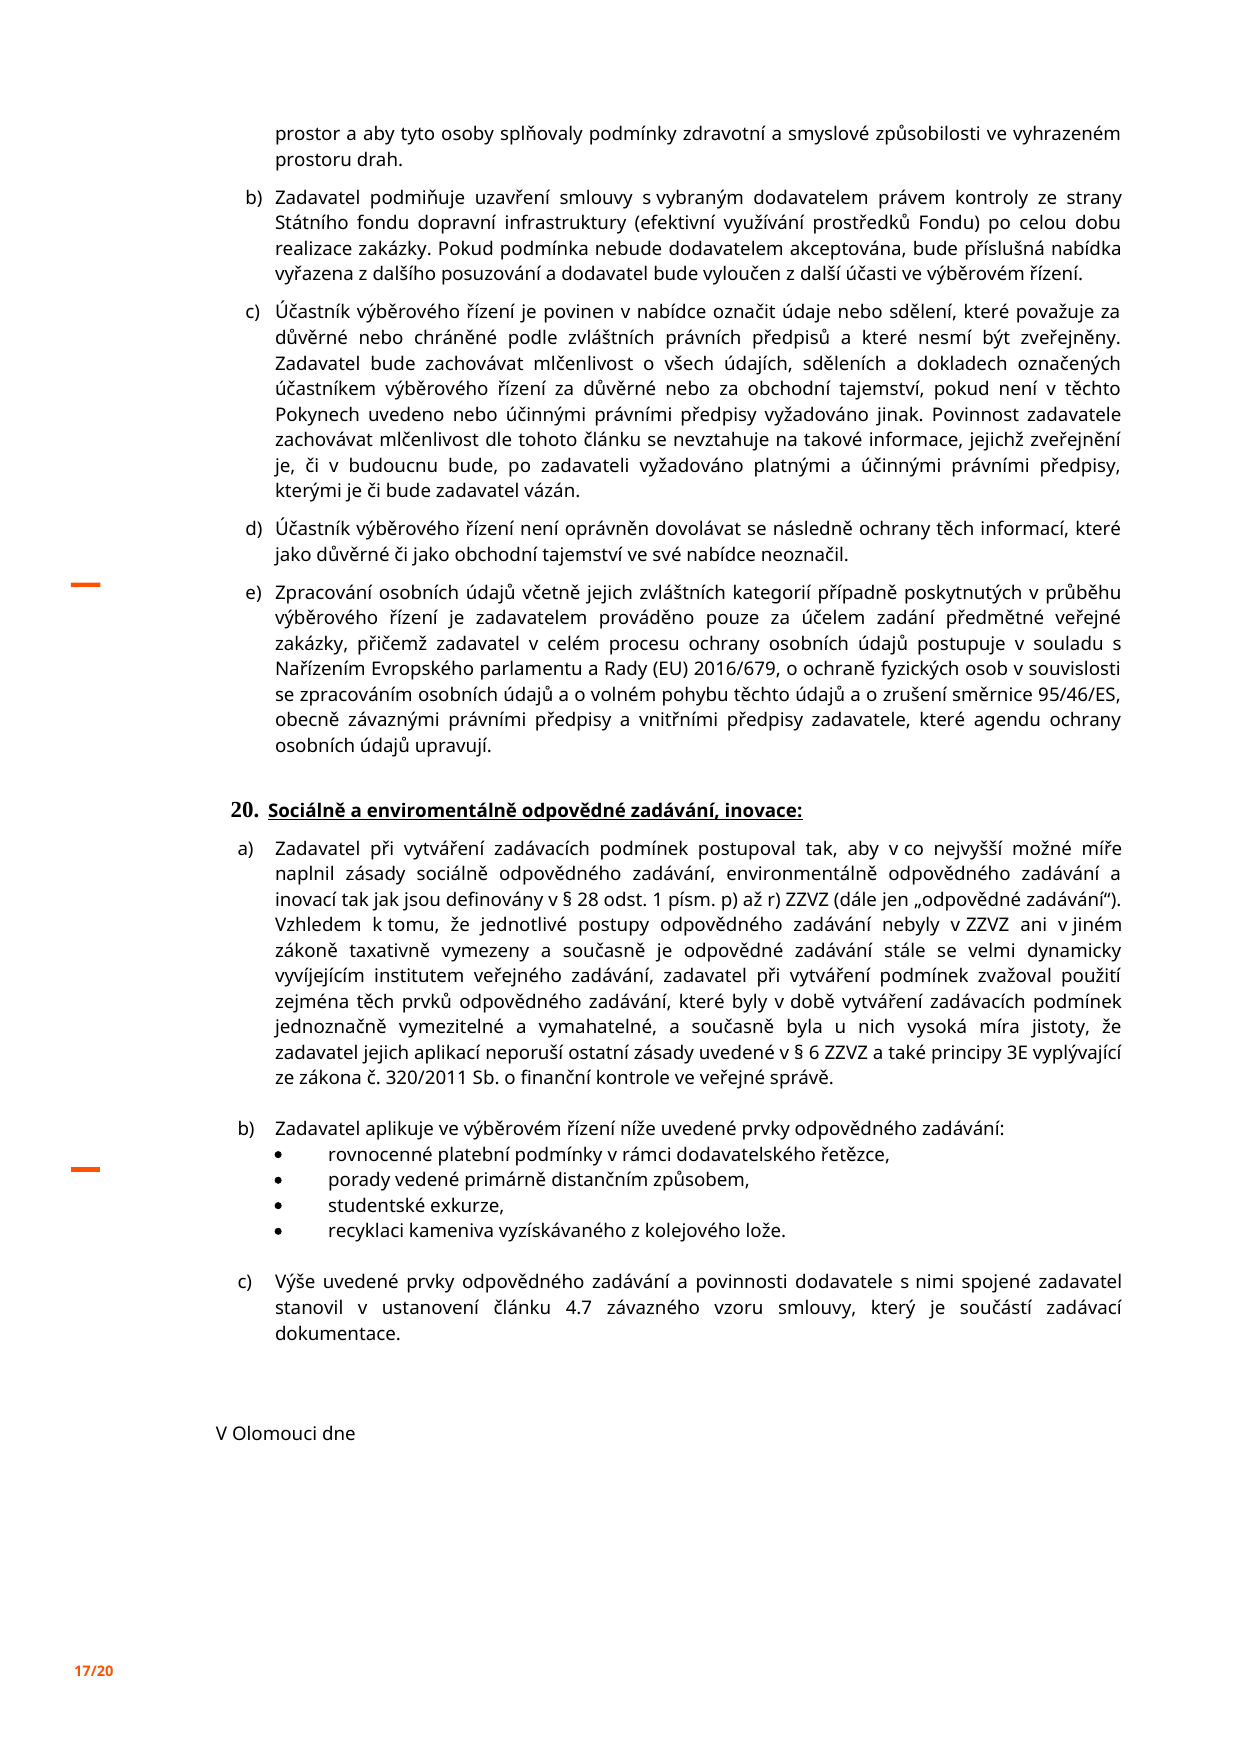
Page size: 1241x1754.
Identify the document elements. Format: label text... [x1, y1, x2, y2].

text recyklaci kameniva vyzískávaného z kolejového lože. [275, 1218, 1122, 1243]
list Zadavatel při vytváření zadávacích podmínek postupoval tak, aby v co nejvyšší možné míře naplnil zásady sociálně odpovědného zadávání, environmentálně odpovědného zadávání a inovací tak jak jsou definovány v § 28 odst. 1 písm. p) až r) ZZVZ (dále jen „odpovědné zadávání“). Vzhledem k tomu, že jednotlivé postupy odpovědného zadávání nebyly v ZZVZ ani v jiném zákoně taxativně vymezeny a současně je odpovědné zadávání stále se velmi dynamicky vyvíjejícím institutem veřejného zadávání, zadavatel při vytváření podmínek zvažoval použití zejména těch prvků odpovědného zadávání, které byly v době vytváření zadávacích podmínek jednoznačně vymezitelné a vymahatelné, a současně byla u nich vysoká míra jistoty, že zadavatel jejich aplikací neporuší ostatní zásady uvedené v § 6 ZZVZ a také principy 3E vyplývající ze zákona č. 320/2011 Sb. o finanční kontrole ve veřejné správě. [237, 835, 1122, 1090]
text porady vedené primárně distančním způsobem, [275, 1167, 1122, 1192]
text studentské exkurze, [275, 1192, 1122, 1218]
list Zadavatel podmiňuje uzavření smlouvy s vybraným dodavatelem právem kontroly ze strany Státního fondu dopravní infrastruktury (efektivní využívání prostředků Fondu) po celou dobu realizace zakázky. Pokud podmínka nebude dodavatelem akceptována, bude příslušná nabídka vyřazena z dalšího posuzování a dodavatel bude vyloučen z další účasti ve výběrovém řízení. [245, 184, 1122, 286]
list Účastník výběrového řízení není oprávněn dovolávat se následně ochrany těch informací, které jako důvěrné či jako obchodní tajemství ve své nabídce neoznačil. [245, 515, 1122, 566]
text V Olomouci dne [216, 1412, 1122, 1445]
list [245, 121, 1122, 172]
text rovnocenné platební podmínky v rámci dodavatelského řetězce, [275, 1141, 1122, 1167]
list Výše uvedené prvky odpovědného zadávání a povinnosti dodavatele s nimi spojené zadavatel stanovil v ustanovení článku 4.7 závazného vzoru smlouvy, který je součástí zadávací dokumentace. [237, 1269, 1122, 1345]
list Zadavatel aplikuje ve výběrovém řízení níže uvedené prvky odpovědného zadávání: [237, 1116, 1122, 1141]
list Zpracování osobních údajů včetně jejich zvláštních kategorií případně poskytnutých v průběhu výběrového řízení je zadavatelem prováděno pouze za účelem zadání předmětné veřejné zakázky, přičemž zadavatel v celém procesu ochrany osobních údajů postupuje v souladu s Nařízením Evropského parlamentu a Rady (EU) 2016/679, o ochraně fyzických osob v souvislosti se zpracováním osobních údajů a o volném pohybu těchto údajů a o zrušení směrnice 95/46/ES, obecně závaznými právními předpisy a vnitřními předpisy zadavatele, které agendu ochrany osobních údajů upravují. [245, 579, 1122, 758]
list Účastník výběrového řízení je povinen v nabídce označit údaje nebo sdělení, které považuje za důvěrné nebo chráněné podle zvláštních právních předpisů a které nesmí být zveřejněny. Zadavatel bude zachovávat mlčenlivost o všech údajích, sděleních a dokladech označených účastníkem výběrového řízení za důvěrné nebo za obchodní tajemství, pokud není v těchto Pokynech uvedeno nebo účinnými právními předpisy vyžadováno jinak. Povinnost zadavatele zachovávat mlčenlivost dle tohoto článku se nevztahuje na takové informace, jejichž zveřejnění je, či v budoucnu bude, po zadavateli vyžadováno platnými a účinnými právními předpisy, kterými je či bude zadavatel vázán. [245, 299, 1122, 503]
list Sociálně a enviromentálně odpovědné zadávání, inovace: [230, 796, 1122, 822]
